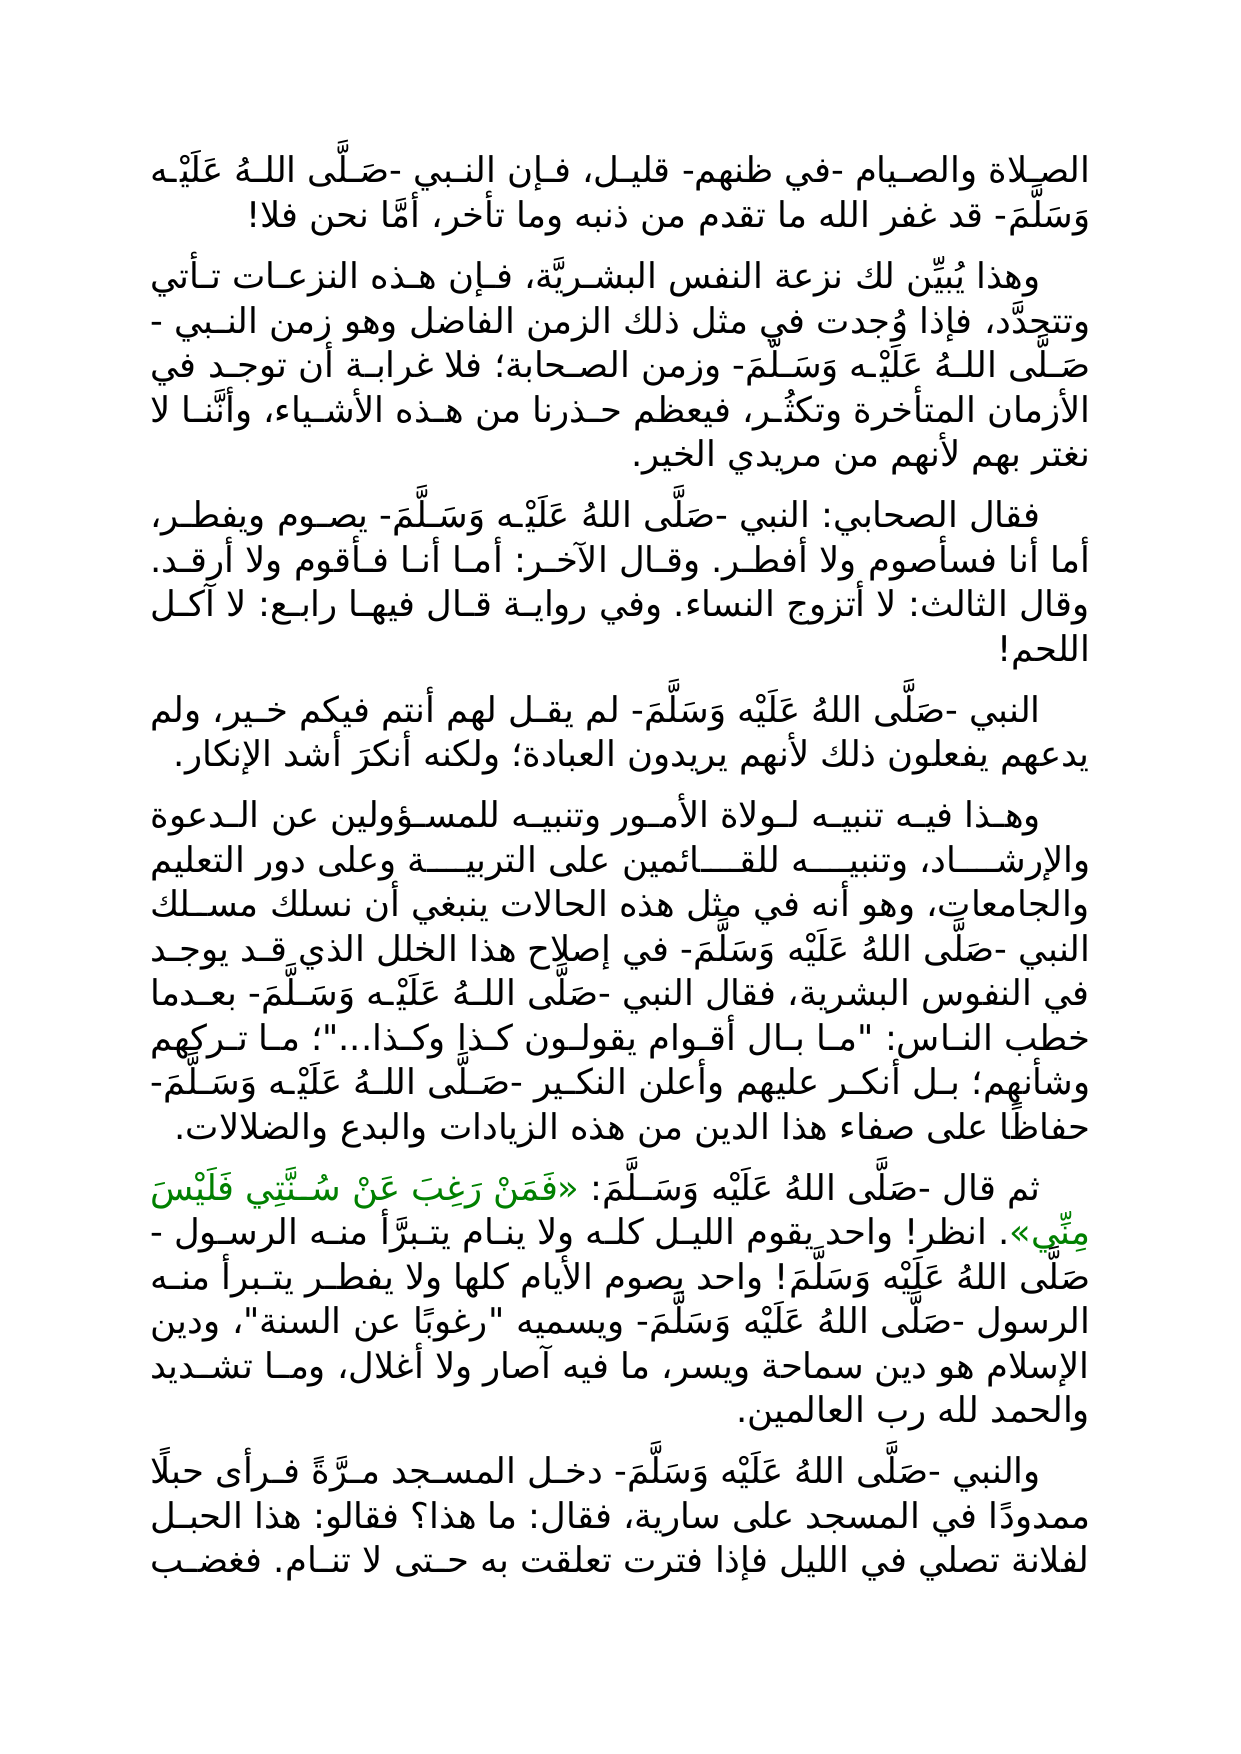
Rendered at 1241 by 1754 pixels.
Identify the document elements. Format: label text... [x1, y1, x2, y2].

text ثم قال -صَلَّى اللهُ عَلَيْه وَسَلَّمَ: «فَمَنْ رَغِبَ عَنْ سُنَّتِي فَلَيْسَ مِنِّي». انظر! واحد يقوم الليل كله ولا ينام يتبرَّأ منه الرسول -صَلَّى اللهُ عَلَيْه وَسَلَّمَ! واحد يصوم الأيام كلها ولا يفطر يتبرأ منه الرسول -صَلَّى اللهُ عَلَيْه وَسَلَّمَ- ويسميه "رغوبًا عن السنة"، ودين الإسلام هو دين سماحة ويسر، ما فيه آصار ولا أغلال، وما تشديد والحمد لله رب العالمين. [150, 1167, 1090, 1431]
text وهذا يُبيِّن لك نزعة النفس البشريَّة، فإن هذه النزعات تأتي وتتجدَّد، فإذا وُجدت في مثل ذلك الزمن الفاضل وهو زمن النبي -صَلَّى اللهُ عَلَيْه وَسَلَّمَ- وزمن الصحابة؛ فلا غرابة أن توجد في الأزمان المتأخرة وتكثُر، فيعظم حذرنا من هذه الأشياء، وأنَّنا لا نغتر بهم لأنهم من مريدي الخير. [150, 256, 1090, 475]
text النبي -صَلَّى اللهُ عَلَيْه وَسَلَّمَ- لم يقل لهم أنتم فيكم خير، ولم يدعهم يفعلون ذلك لأنهم يريدون العبادة؛ ولكنه أنكرَ أشد الإنكار. [150, 689, 1090, 775]
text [150, 150, 1090, 236]
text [150, 1451, 1090, 1581]
text فقال الصحابي: النبي -صَلَّى اللهُ عَلَيْه وَسَلَّمَ- يصوم ويفطر، أما أنا فسأصوم ولا أفطر. وقال الآخر: أما أنا فأقوم ولا أرقد. وقال الثالث: لا أتزوج النساء. وفي رواية قال فيها رابع: لا آكل اللحم! [150, 495, 1090, 669]
text وهذا فيه تنبيه لولاة الأمور وتنبيه للمسؤولين عن الدعوة والإرشاد، وتنبيه للقائمين على التربية وعلى دور التعليم والجامعات، وهو أنه في مثل هذه الحالات ينبغي أن نسلك مسلك النبي -صَلَّى اللهُ عَلَيْه وَسَلَّمَ- في إصلاح هذا الخلل الذي قد يوجد في النفوس البشرية، فقال النبي -صَلَّى اللهُ عَلَيْه وَسَلَّمَ- بعدما خطب الناس: "ما بال أقوام يقولون كذا وكذا..."؛ ما تركهم وشأنهم؛ بل أنكر عليهم وأعلن النكير -صَلَّى اللهُ عَلَيْه وَسَلَّمَ- حفاظًا على صفاء هذا الدين من هذه الزيادات والبدع والضلالات. [150, 795, 1090, 1147]
